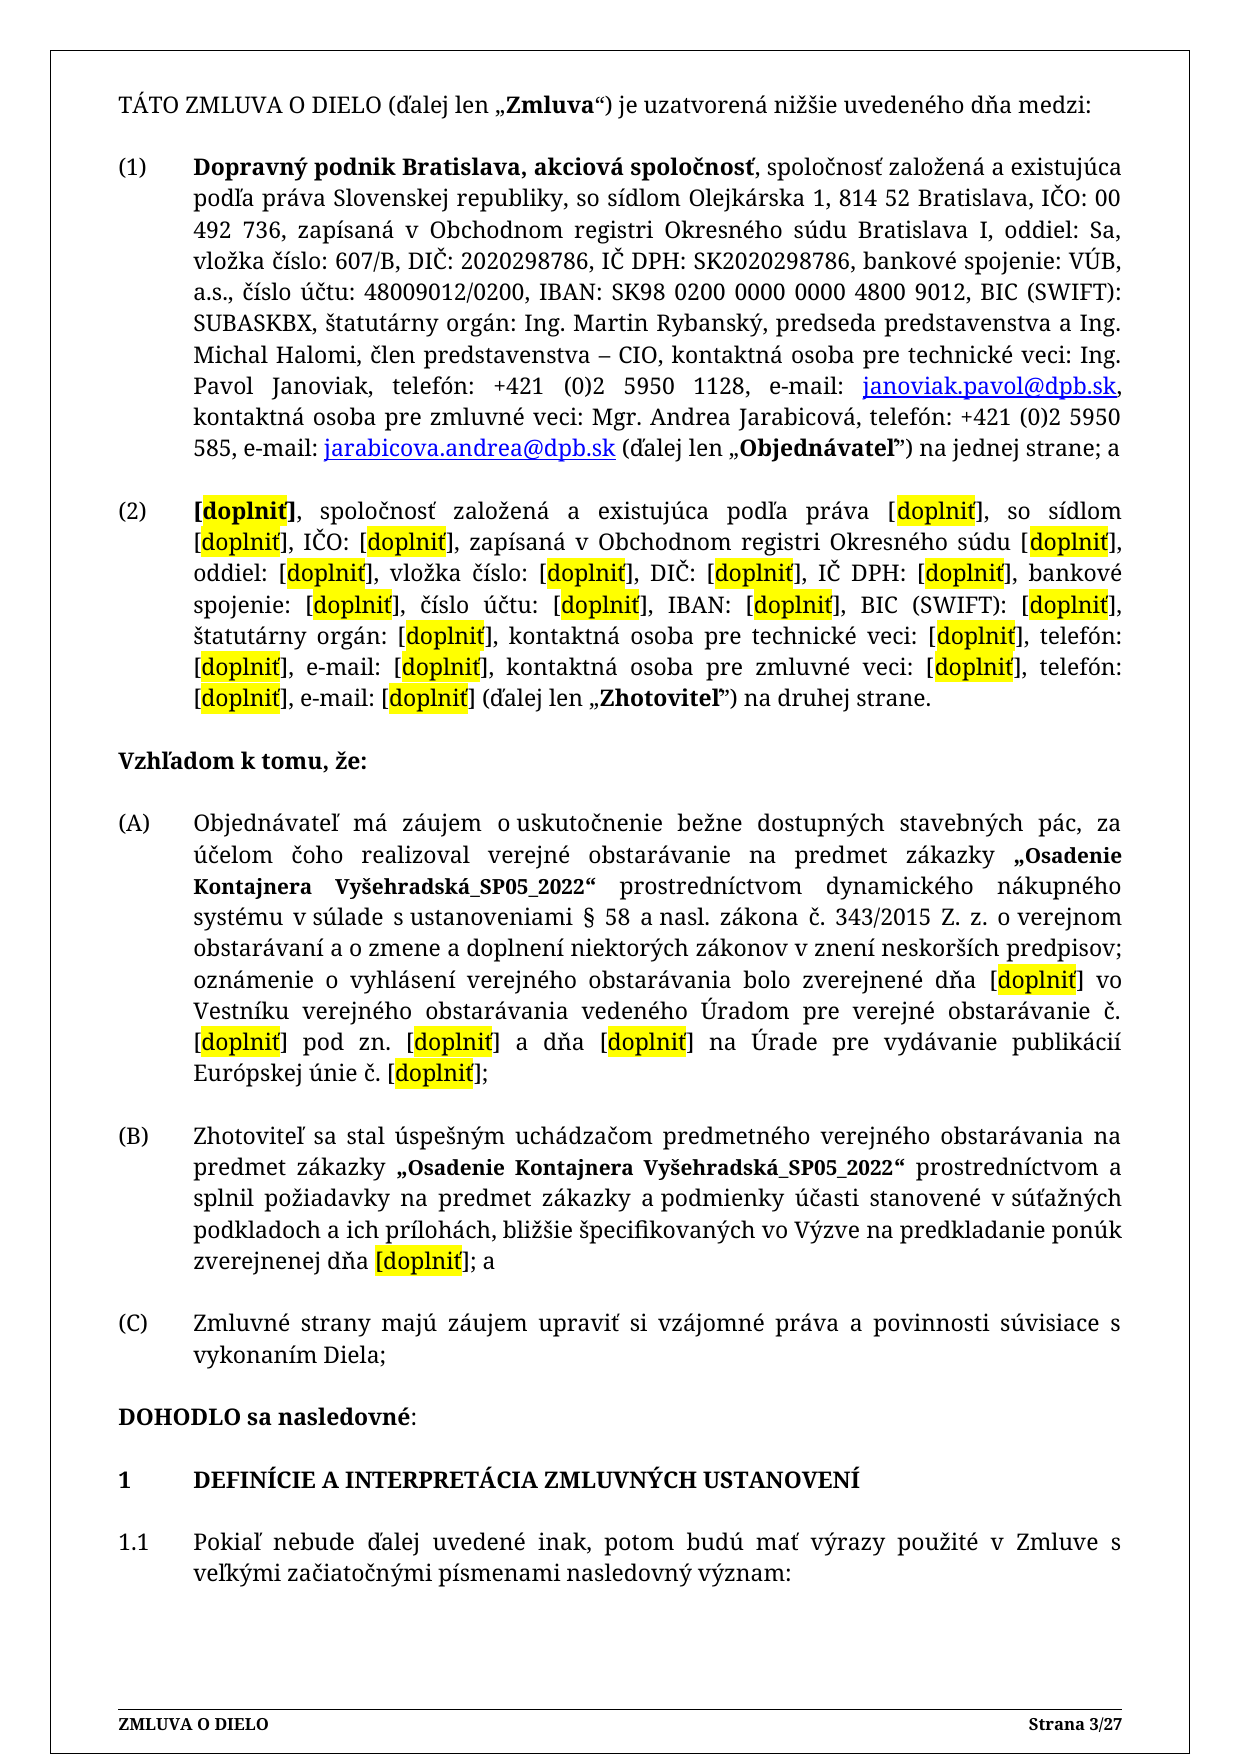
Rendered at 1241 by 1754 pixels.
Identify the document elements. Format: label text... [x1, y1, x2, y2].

text TÁTO ZMLUVA O DIELO (ďalej len „Zmluva“) je uzatvorená nižšie uvedeného dňa medzi: [118, 89, 1122, 120]
list Pokiaľ nebude ďalej uvedené inak, potom budú mať výrazy použité v Zmluve s veľkými začiatočnými písmenami nasledovný význam: [118, 1526, 1122, 1589]
list Dopravný podnik Bratislava, akciová spoločnosť, spoločnosť založená a existujúca podľa práva Slovenskej republiky, so sídlom Olejkárska 1, 814 52 Bratislava, IČO: 00 492 736, zapísaná v Obchodnom registri Okresného súdu Bratislava I, oddiel: Sa, vložka číslo: 607/B, DIČ: 2020298786, IČ DPH: SK2020298786, bankové spojenie: VÚB, a.s., číslo účtu: 48009012/0200, IBAN: SK98 0200 0000 0000 4800 9012, BIC (SWIFT): SUBASKBX, štatutárny orgán: Ing. Martin Rybanský, predseda predstavenstva a Ing. Michal Halomi, člen predstavenstva – CIO, kontaktná osoba pre technické veci: Ing. Pavol Janoviak, telefón: +421 (0)2 5950 1128, e-mail: janoviak.pavol@dpb.sk, kontaktná osoba pre zmluvné veci: Mgr. Andrea Jarabicová, telefón: +421 (0)2 5950 585, e-mail: jarabicova.andrea@dpb.sk (ďalej len „Objednávateľ”) na jednej strane; a [118, 151, 1122, 464]
list Objednávateľ má záujem o uskutočnenie bežne dostupných stavebných pác, za účelom čoho realizoval verejné obstarávanie na predmet zákazky „Osadenie Kontajnera Vyšehradská_SP05_2022“ prostredníctvom dynamického nákupného systému v súlade s ustanoveniami § 58 a nasl. zákona č. 343/2015 Z. z. o verejnom obstarávaní a o zmene a doplnení niektorých zákonov v znení neskorších predpisov; oznámenie o vyhlásení verejného obstarávania bolo zverejnené dňa [doplniť] vo Vestníku verejného obstarávania vedeného Úradom pre verejné obstarávanie č. [doplniť] pod zn. [doplniť] a dňa [doplniť] na Úrade pre vydávanie publikácií Európskej únie č. [doplniť]; [118, 807, 1122, 1089]
text DOHODLO sa nasledovné: [118, 1401, 1122, 1432]
text Vzhľadom k tomu, že: [118, 745, 1122, 776]
list Zhotoviteľ sa stal úspešným uchádzačom predmetného verejného obstarávania na predmet zákazky „Osadenie Kontajnera Vyšehradská_SP05_2022“ prostredníctvom a splnil požiadavky na predmet zákazky a podmienky účasti stanovené v súťažných podkladoch a ich prílohách, bližšie špecifikovaných vo Výzve na predkladanie ponúk zverejnenej dňa [doplniť]; a [118, 1120, 1122, 1276]
list Definície a interpretácia zmluvných ustanovení [118, 1464, 1122, 1495]
list [doplniť], spoločnosť založená a existujúca podľa práva [doplniť], so sídlom [doplniť], IČO: [doplniť], zapísaná v Obchodnom registri Okresného súdu [doplniť], oddiel: [doplniť], vložka číslo: [doplniť], DIČ: [doplniť], IČ DPH: [doplniť], bankové spojenie: [doplniť], číslo účtu: [doplniť], IBAN: [doplniť], BIC (SWIFT): [doplniť], štatutárny orgán: [doplniť], kontaktná osoba pre technické veci: [doplniť], telefón: [doplniť], e-mail: [doplniť], kontaktná osoba pre zmluvné veci: [doplniť], telefón: [doplniť], e-mail: [doplniť] (ďalej len „Zhotoviteľ”) na druhej strane. [118, 495, 1122, 714]
list Zmluvné strany majú záujem upraviť si vzájomné práva a povinnosti súvisiace s vykonaním Diela; [118, 1307, 1122, 1370]
